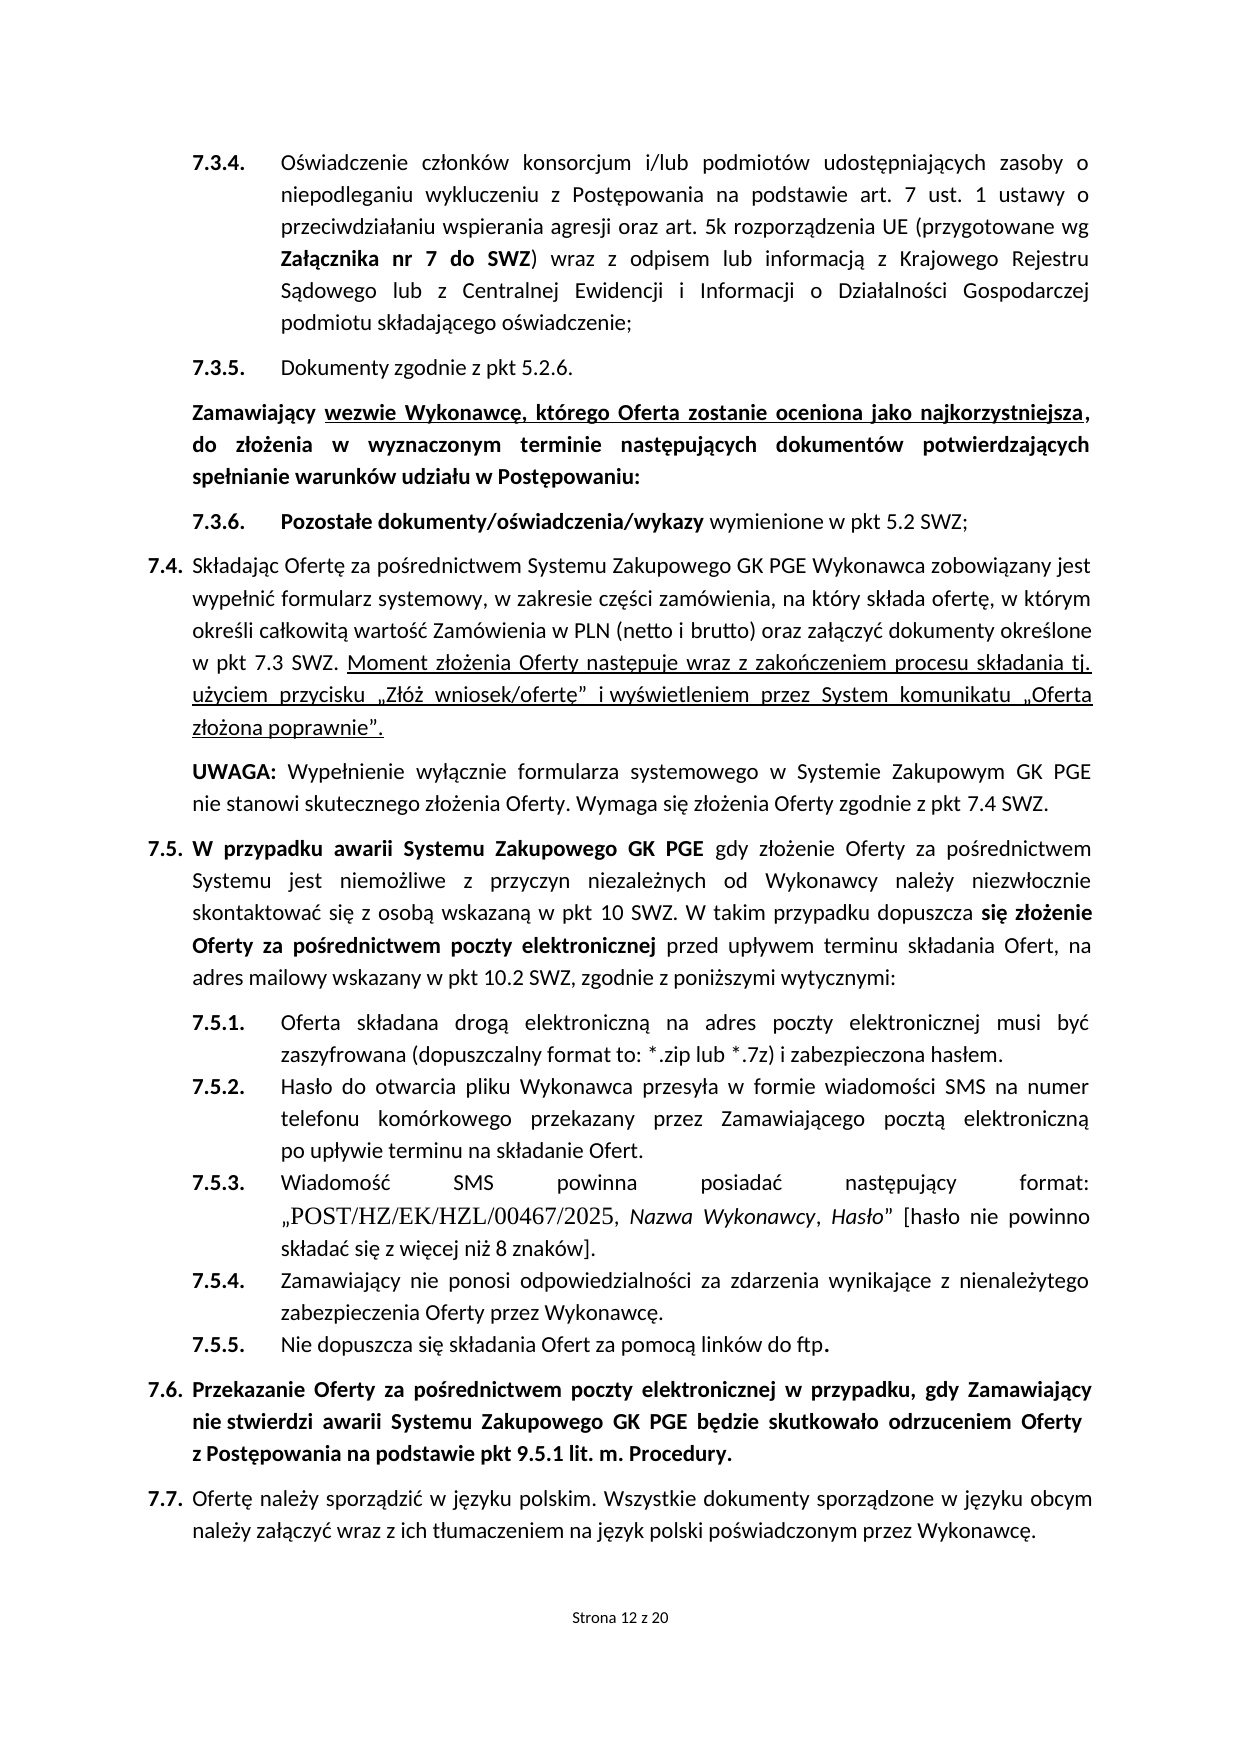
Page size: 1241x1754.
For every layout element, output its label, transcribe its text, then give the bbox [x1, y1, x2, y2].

list Zamawiający wezwie Wykonawcę, którego Oferta zostanie oceniona jako najkorzystniejsza, do złożenia w wyznaczonym terminie następujących dokumentów potwierdzających spełnianie warunków udziału w Postępowaniu: [192, 398, 1090, 490]
list Przekazanie Oferty za pośrednictwem poczty elektronicznej w przypadku, gdy Zamawiający nie stwierdzi awarii Systemu Zakupowego GK PGE będzie skutkowało odrzuceniem Oferty z Postępowania na podstawie pkt 9.5.1 lit. m. Procedury. [148, 1375, 1093, 1468]
list Składając Ofertę za pośrednictwem Systemu Zakupowego GK PGE Wykonawca zobowiązany jest wypełnić formularz systemowy, w zakresie części zamówienia, na który składa ofertę, w którym określi całkowitą wartość Zamówienia w PLN (netto i brutto) oraz załączyć dokumenty określone w pkt 7.3 SWZ. Moment złożenia Oferty następuje wraz z zakończeniem procesu składania tj. użyciem przycisku „Złóż wniosek/ofertę” i wyświetleniem przez System komunikatu „Oferta złożona poprawnie”. [148, 552, 1093, 741]
list Wiadomość SMS powinna posiadać następujący format: „, Nazwa Wykonawcy, Hasło” [hasło nie powinno składać się z więcej niż 8 znaków]. [192, 1168, 1090, 1262]
list Oświadczenie członków konsorcjum i/lub podmiotów udostępniających zasoby o niepodleganiu wykluczeniu z Postępowania na podstawie art. 7 ust. 1 ustawy o przeciwdziałaniu wspierania agresji oraz art. 5k rozporządzenia UE (przygotowane wg Załącznika nr 7 do SWZ) wraz z odpisem lub informacją z Krajowego Rejestru Sądowego lub z Centralnej Ewidencji i Informacji o Działalności Gospodarczej podmiotu składającego oświadczenie; [192, 148, 1090, 337]
list Pozostałe dokumenty/oświadczenia/wykazy wymienione w pkt 5.2 SWZ; [192, 507, 1090, 535]
list Ofertę należy sporządzić w języku polskim. Wszystkie dokumenty sporządzone w języku obcym należy załączyć wraz z ich tłumaczeniem na język polski poświadczonym przez Wykonawcę. [148, 1484, 1093, 1544]
list Oferta składana drogą elektroniczną na adres poczty elektronicznej musi być zaszyfrowana (dopuszczalny format to: *.zip lub *.7z) i zabezpieczona hasłem. [192, 1008, 1090, 1068]
list Dokumenty zgodnie z pkt 5.2.6. [192, 353, 1090, 381]
list Zamawiający nie ponosi odpowiedzialności za zdarzenia wynikające z nienależytego zabezpieczenia Oferty przez Wykonawcę. [192, 1266, 1090, 1326]
list Nie dopuszcza się składania Ofert za pomocą linków do ftp. [192, 1331, 1090, 1358]
list W przypadku awarii Systemu Zakupowego GK PGE gdy złożenie Oferty za pośrednictwem Systemu jest niemożliwe z przyczyn niezależnych od Wykonawcy należy niezwłocznie skontaktować się z osobą wskazaną w pkt 10 SWZ. W takim przypadku dopuszcza się złożenie Oferty za pośrednictwem poczty elektronicznej przed upływem terminu składania Ofert, na adres mailowy wskazany w pkt 10.2 SWZ, zgodnie z poniższymi wytycznymi: [148, 834, 1093, 991]
list Hasło do otwarcia pliku Wykonawca przesyła w formie wiadomości SMS na numer telefonu komórkowego przekazany przez Zamawiającego pocztą elektroniczną po upływie terminu na składanie Ofert. [192, 1072, 1090, 1164]
text UWAGA: Wypełnienie wyłącznie formularza systemowego w Systemie Zakupowym GK PGE nie stanowi skutecznego złożenia Oferty. Wymaga się złożenia Oferty zgodnie z pkt 7.4 SWZ. [192, 757, 1093, 817]
